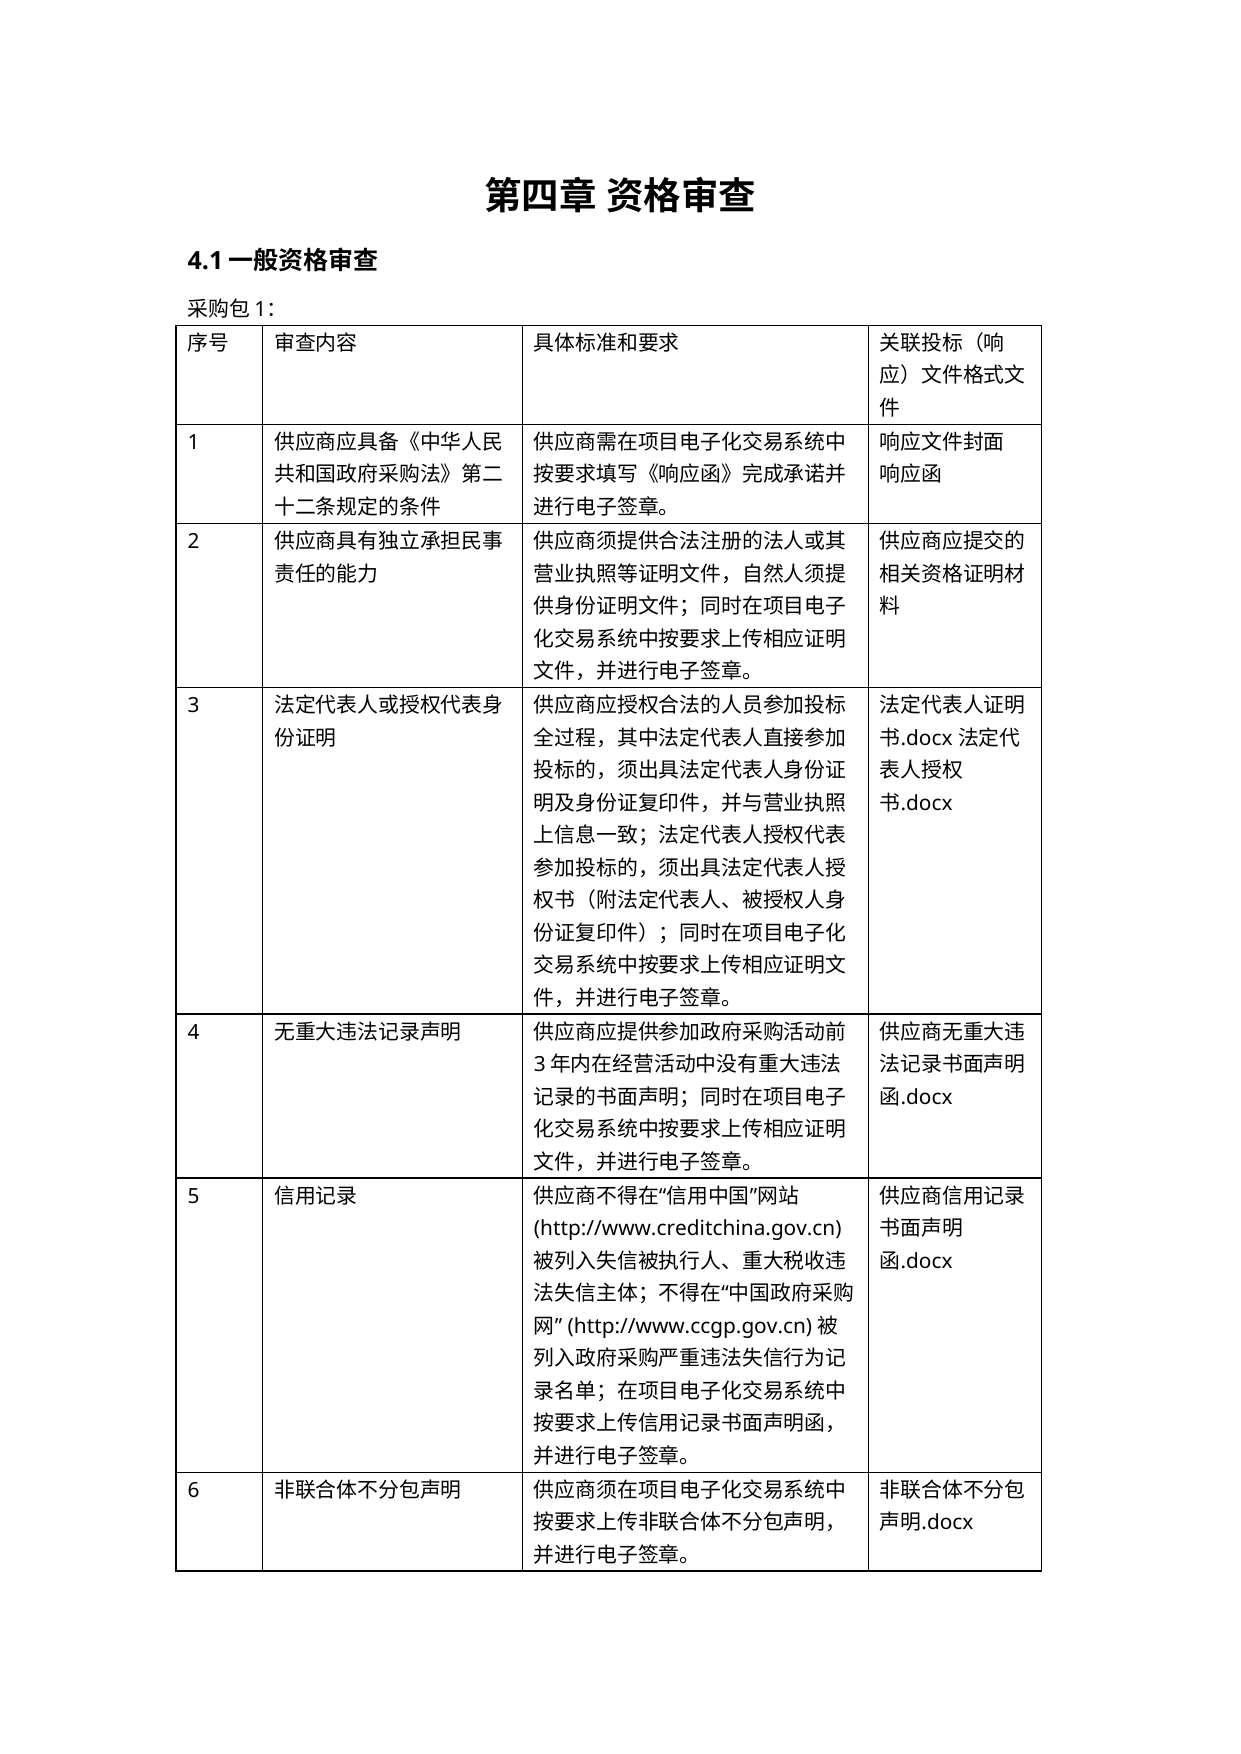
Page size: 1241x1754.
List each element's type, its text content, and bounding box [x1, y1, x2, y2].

text 采购包1： [187, 292, 1053, 324]
table_cell 供应商应提交的相关资格证明材料 [869, 524, 1041, 687]
table_cell 5 [177, 1179, 262, 1471]
table_cell 1 [177, 425, 262, 523]
table_cell 供应商具有独立承担民事责任的能力 [263, 524, 522, 687]
table_cell 非联合体不分包声明.docx [869, 1473, 1041, 1570]
text 4.1一般资格审查 [187, 227, 1053, 292]
table_cell 法定代表人证明书.docx 法定代表人授权书.docx [869, 688, 1041, 1013]
table_cell 供应商应授权合法的人员参加投标全过程，其中法定代表人直接参加投标的，须出具法定代表人身份证明及身份证复印件，并与营业执照上信息一致；法定代表人授权代表参加投标的，须出具法定代表人授权书（附法定代表人、被授权人身份证复印件）；同时在项目电子化交易系统中按要求上传相应证明文件，并进行电子签章。 [523, 688, 868, 1013]
text 第四章 资格审查 [187, 162, 1053, 227]
table_cell 信用记录 [263, 1179, 522, 1471]
table_header 审查内容 [263, 326, 522, 423]
table_header 序号 [177, 326, 262, 423]
table_cell 供应商需在项目电子化交易系统中按要求填写《响应函》完成承诺并进行电子签章。 [523, 425, 868, 523]
table_cell 无重大违法记录声明 [263, 1015, 522, 1177]
table_cell 供应商应具备《中华人民共和国政府采购法》第二十二条规定的条件 [263, 425, 522, 523]
table_cell 供应商须提供合法注册的法人或其营业执照等证明文件，自然人须提供身份证明文件；同时在项目电子化交易系统中按要求上传相应证明文件，并进行电子签章。 [523, 524, 868, 687]
table_cell 2 [177, 524, 262, 687]
table_cell 供应商信用记录书面声明函.docx [869, 1179, 1041, 1471]
table_cell 6 [177, 1473, 262, 1570]
table_cell 响应文件封面 响应函 [869, 425, 1041, 523]
table_cell 非联合体不分包声明 [263, 1473, 522, 1570]
table_cell 供应商不得在“信用中国”网站(http://www.creditchina.gov.cn)被列入失信被执行人、重大税收违法失信主体；不得在“中国政府采购网” (http://www.ccgp.gov.cn) 被列入政府采购严重违法失信行为记录名单；在项目电子化交易系统中按要求上传信用记录书面声明函，并进行电子签章。 [523, 1179, 868, 1471]
table_cell 3 [177, 688, 262, 1013]
table_cell 法定代表人或授权代表身份证明 [263, 688, 522, 1013]
table_cell 供应商须在项目电子化交易系统中按要求上传非联合体不分包声明，并进行电子签章。 [523, 1473, 868, 1570]
table_cell 4 [177, 1015, 262, 1177]
table_cell 供应商应提供参加政府采购活动前3年内在经营活动中没有重大违法记录的书面声明；同时在项目电子化交易系统中按要求上传相应证明文件，并进行电子签章。 [523, 1015, 868, 1177]
table_header 关联投标（响应）文件格式文件 [869, 326, 1041, 423]
table_header 具体标准和要求 [523, 326, 868, 423]
table_cell 供应商无重大违法记录书面声明函.docx [869, 1015, 1041, 1177]
